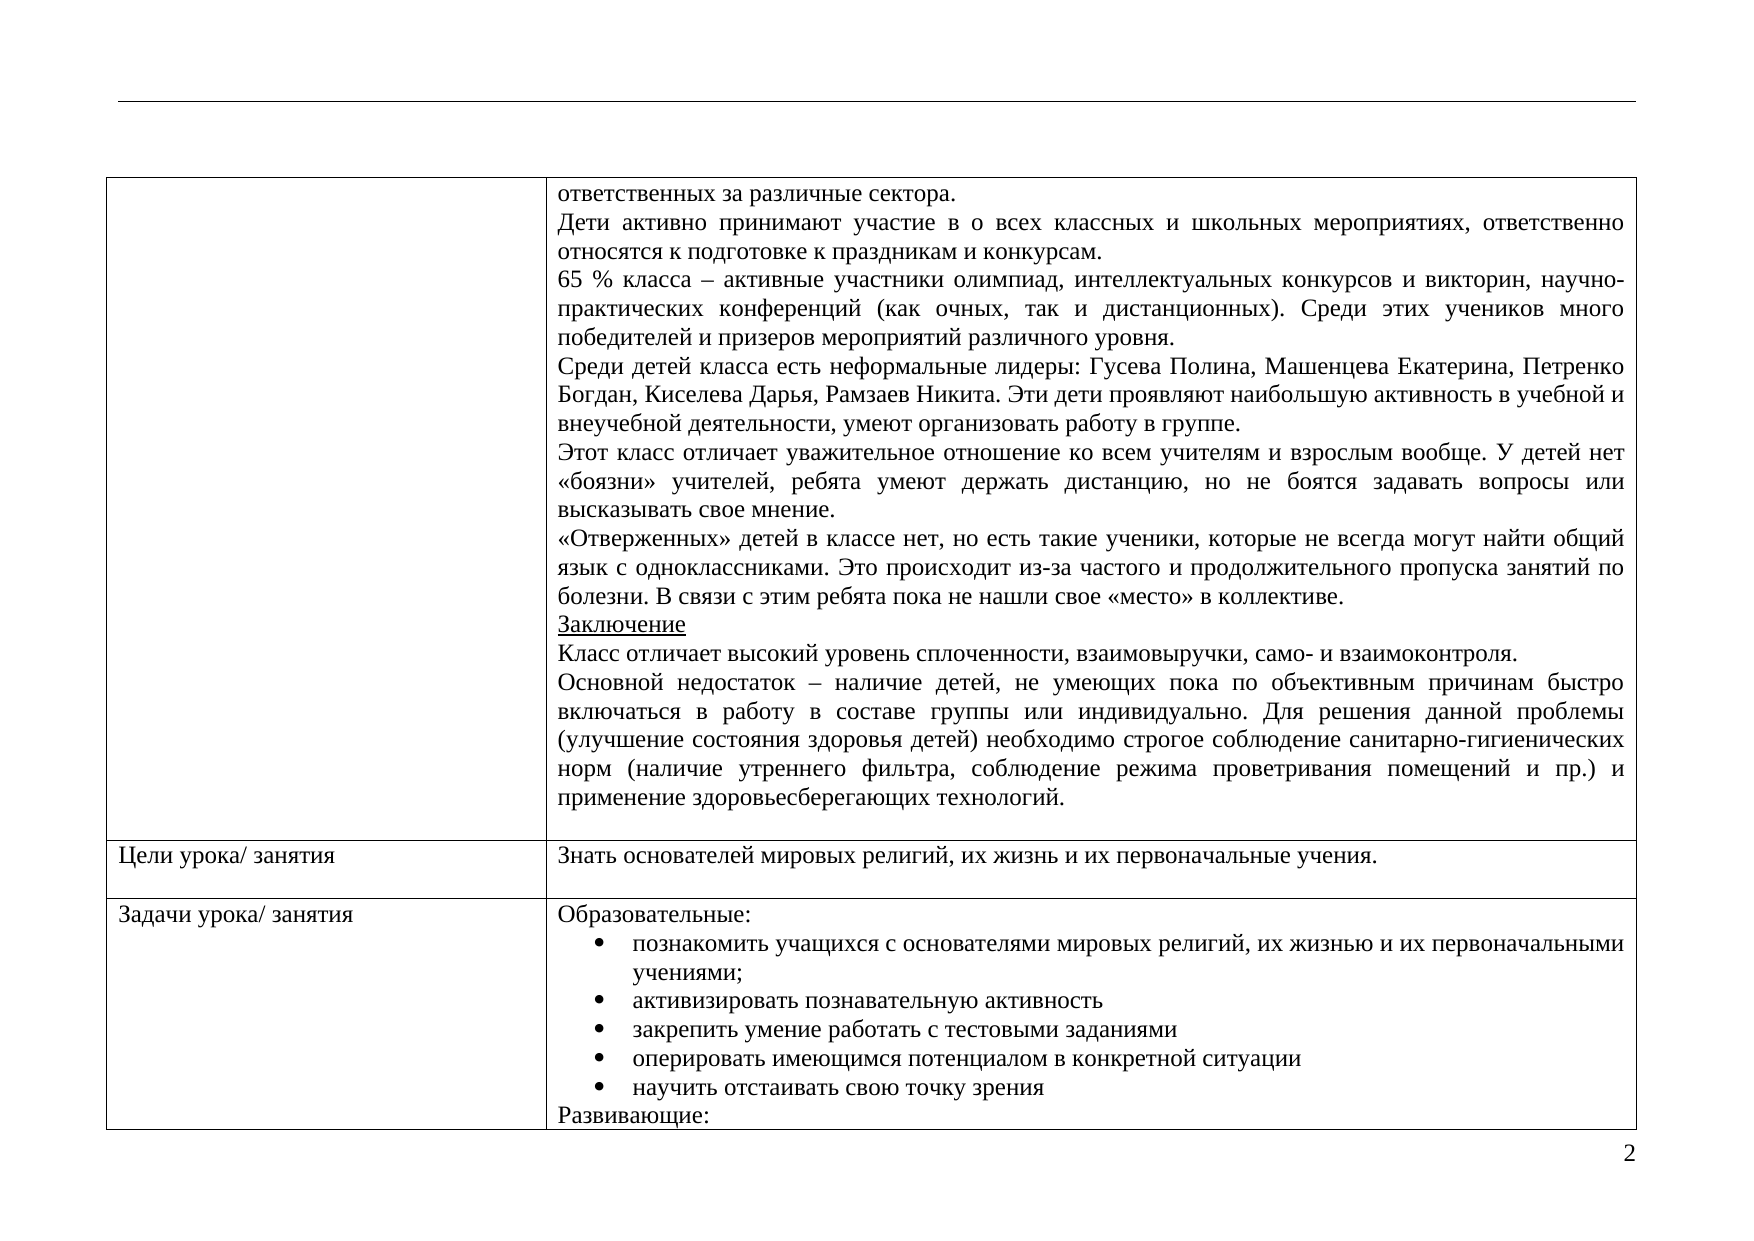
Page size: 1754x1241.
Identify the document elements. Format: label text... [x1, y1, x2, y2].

table_cell Знать основателей мировых религий, их жизнь и их первоначальные учения. [547, 841, 1636, 898]
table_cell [547, 899, 1636, 1129]
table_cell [107, 899, 546, 1129]
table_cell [107, 178, 546, 839]
table_cell Цели урока/ занятия [107, 841, 546, 898]
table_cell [547, 178, 1636, 839]
